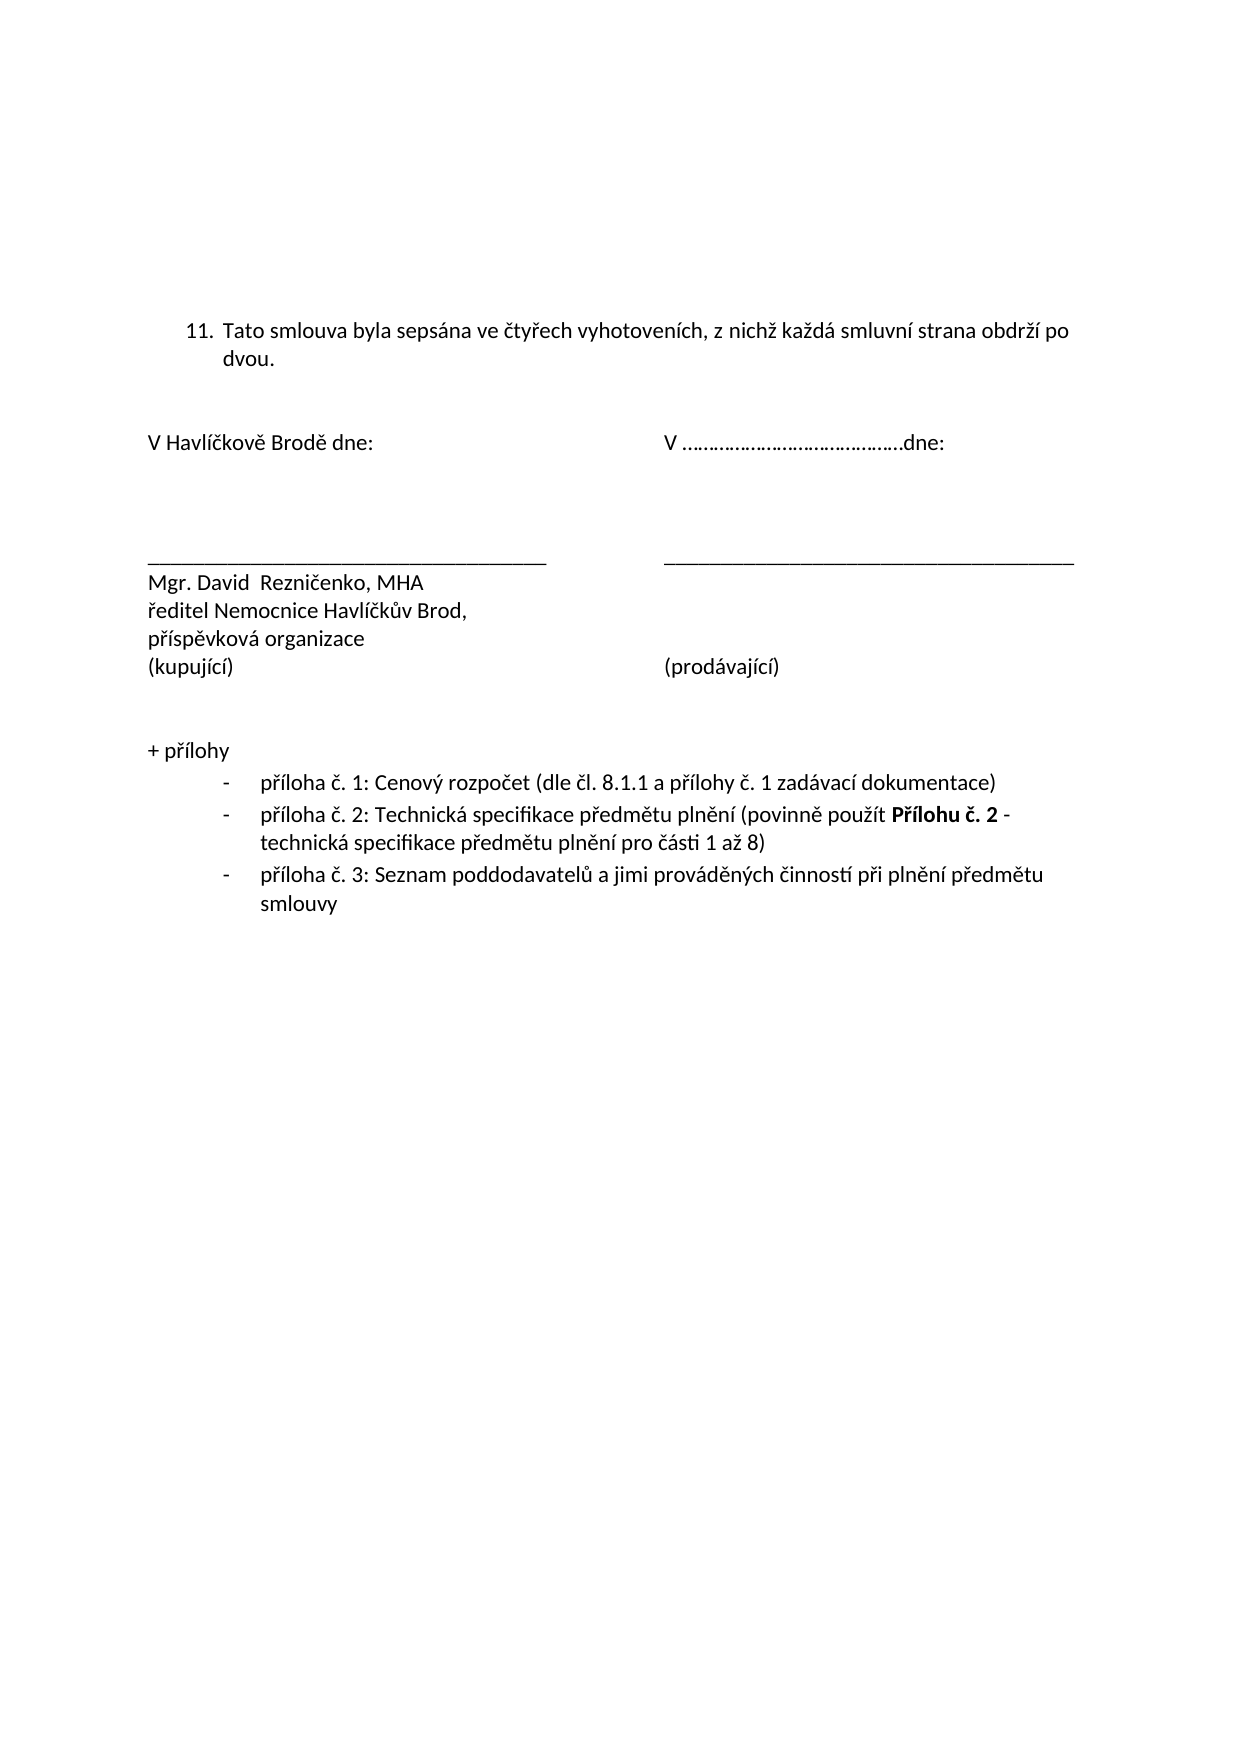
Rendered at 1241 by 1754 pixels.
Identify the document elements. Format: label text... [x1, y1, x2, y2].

list příloha č. 3: Seznam poddodavatelů a jimi prováděných činností při plnění předmětu smlouvy [223, 861, 1093, 917]
text V Havlíčkově Brodě dne: V ……………………………………dne: [148, 428, 1093, 456]
text Mgr. David Rezničenko, MHA [148, 568, 1093, 596]
list příloha č. 1: Cenový rozpočet (dle čl. 8.1.1 a přílohy č. 1 zadávací dokumentace) [223, 768, 1093, 796]
text (kupující) (prodávající) [148, 652, 1093, 680]
list Tato smlouva byla sepsána ve čtyřech vyhotoveních, z nichž každá smluvní strana obdrží po dvou. [185, 316, 1093, 372]
list příloha č. 2: Technická specifikace předmětu plnění (povinně použít Přílohu č. 2 - technická specifikace předmětu plnění pro části 1 až 8) [223, 800, 1093, 856]
text ředitel Nemocnice Havlíčkův Brod, [148, 596, 1093, 624]
text ___________________________________ ____________________________________ [148, 540, 1093, 568]
text + přílohy [148, 736, 1093, 764]
text příspěvková organizace [148, 624, 1093, 652]
